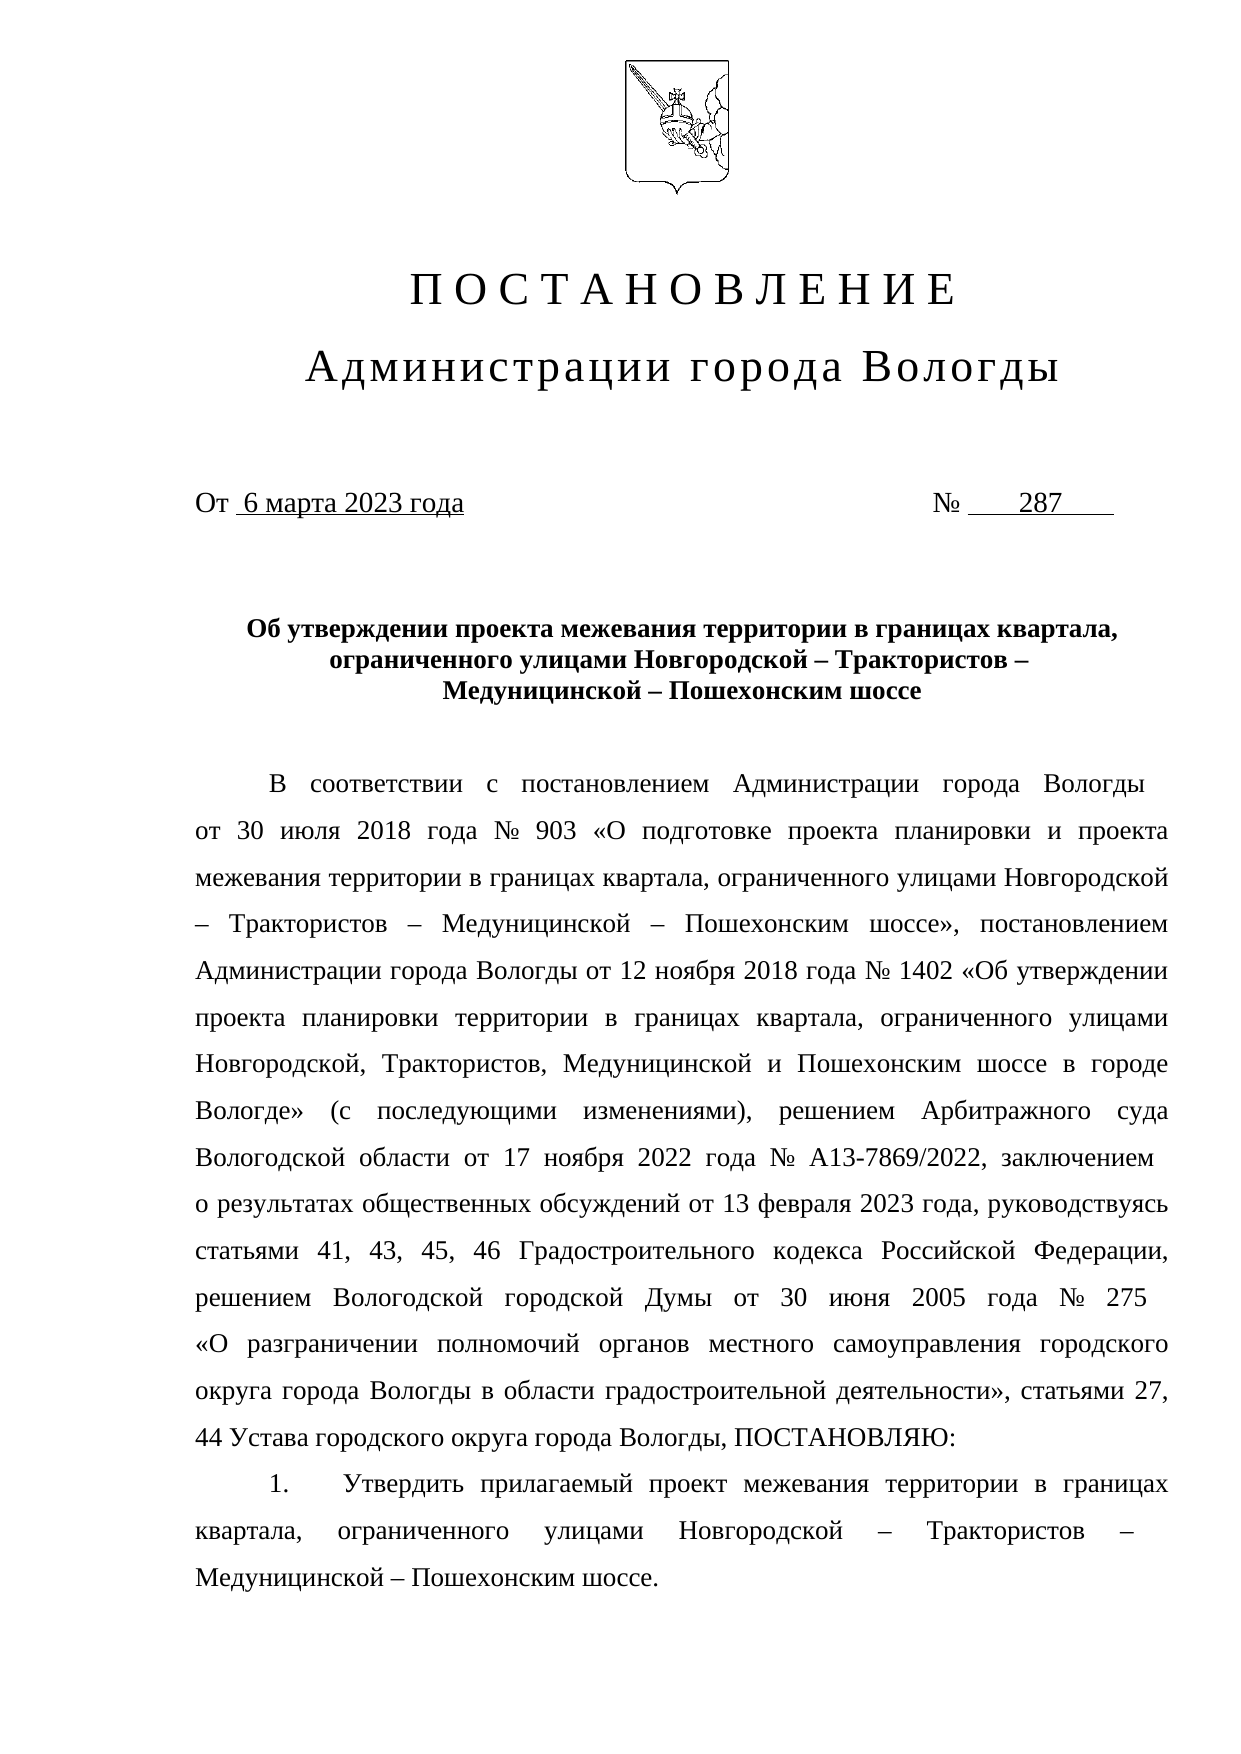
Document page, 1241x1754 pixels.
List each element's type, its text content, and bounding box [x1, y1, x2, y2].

list Утвердить прилагаемый проект межевания территории в границах квартала, ограниченного улицами Новгородской – Трактористов – Медуницинской – Пошехонским шоссе. [195, 1467, 1169, 1592]
list От 6 марта 2023 года № 287 [195, 485, 1169, 518]
text В соответствии с постановлением Администрации города Вологды от 30 июля 2018 года № 903 «О подготовке проекта планировки и проекта межевания территории в границах квартала, ограниченного улицами Новгородской – Трактористов – Медуницинской – Пошехонским шоссе», постановлением Администрации города Вологды от 12 ноября 2018 года № 1402 «Об утверждении проекта планировки территории в границах квартала, ограниченного улицами Новгородской, Трактористов, Медуницинской и Пошехонским шоссе в городе Вологде» (с последующими изменениями), решением Арбитражного суда Вологодской области от 17 ноября 2022 года № А13-7869/2022, заключением о результатах общественных обсуждений от 13 февраля 2023 года, руководствуясь статьями 41, 43, 45, 46 Градостроительного кодекса Российской Федерации, решением Вологодской городской Думы от 30 июня 2005 года № 275 «О разграничении полномочий органов местного самоуправления городского округа города Вологды в области градостроительной деятельности», статьями 27, 44 Устава городского округа города Вологды, ПОСТАНОВЛЯЮ: [195, 767, 1169, 1452]
title Об утверждении проекта межевания территории в границах квартала, ограниченного улицами Новгородской – Трактористов – Медуницинской – Пошехонским шоссе [195, 612, 1169, 705]
text П О С Т А Н О В Л Е Н И Е [195, 262, 1169, 314]
picture [622, 57, 732, 195]
text Администрации города Вологды [195, 339, 1169, 391]
